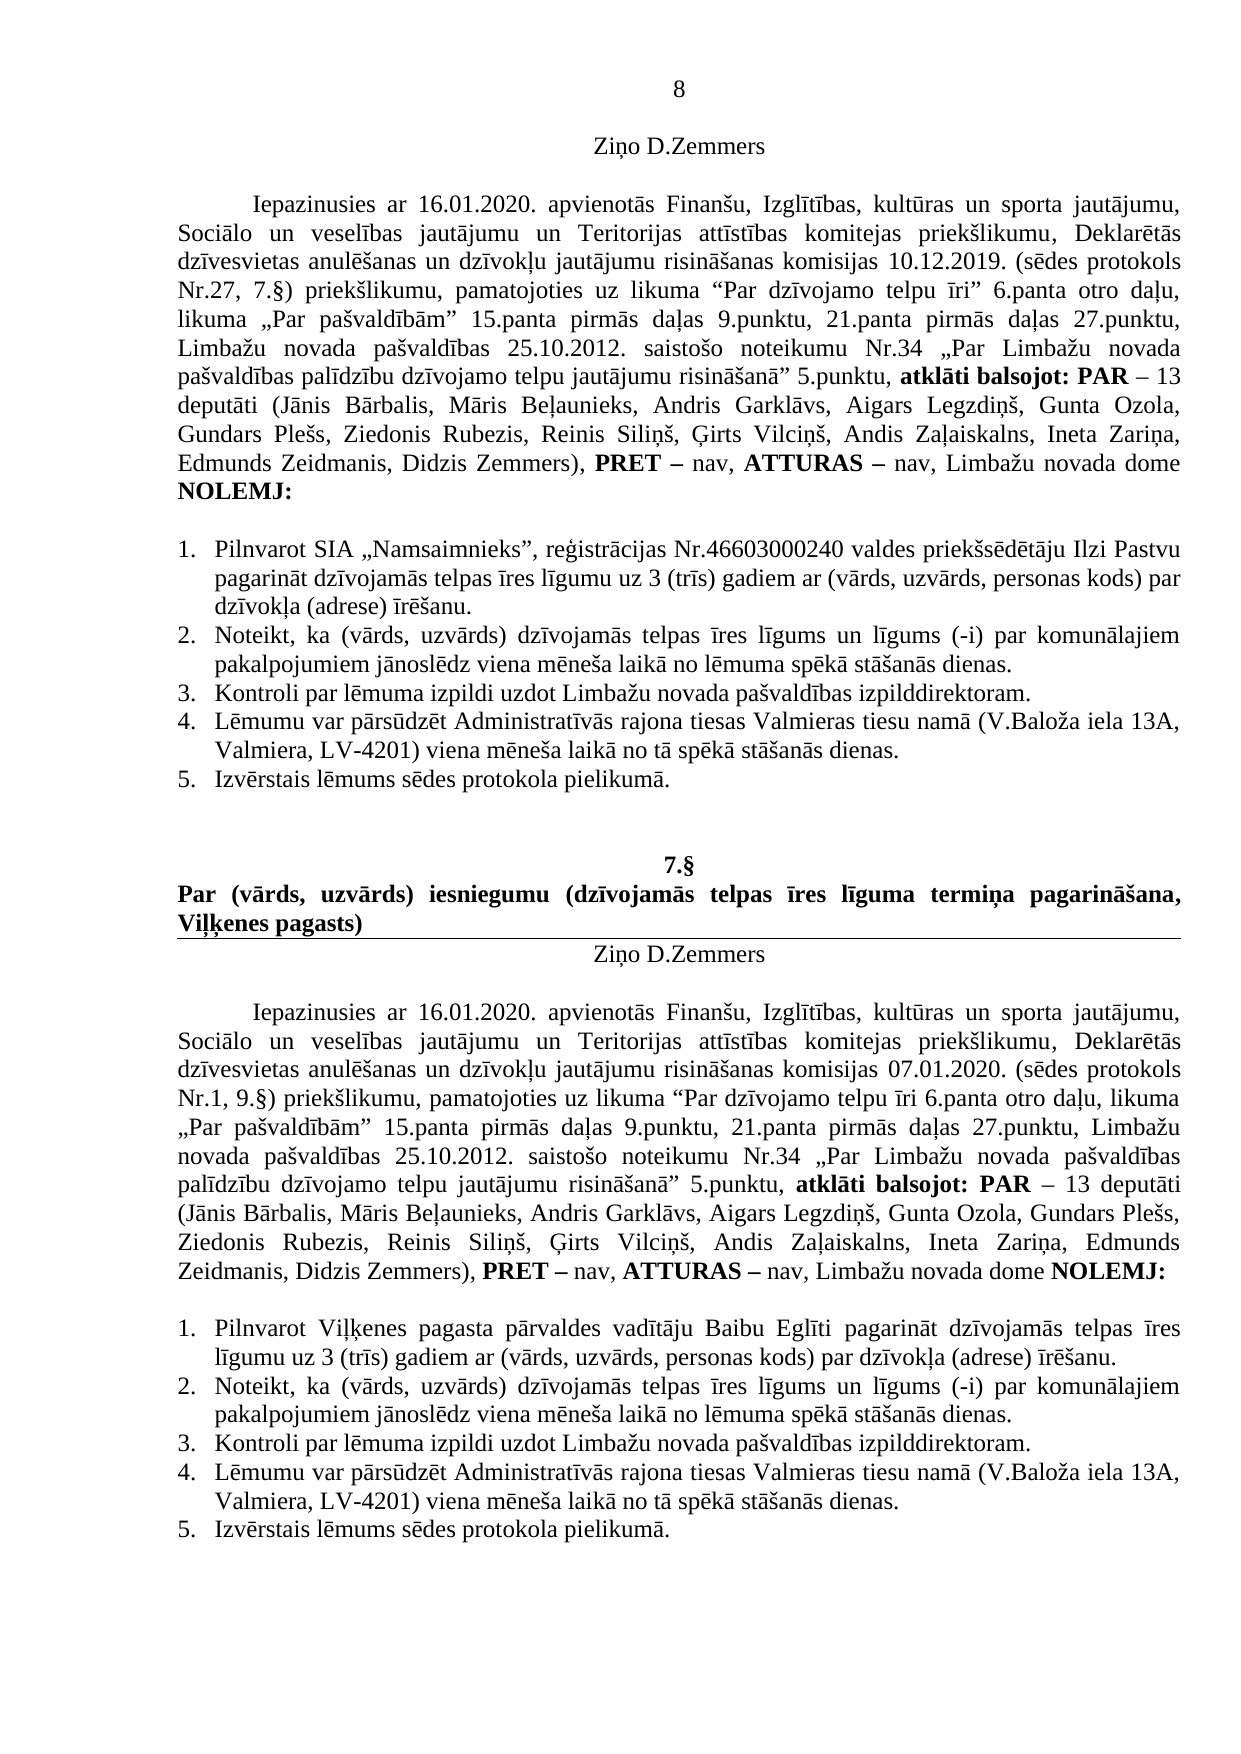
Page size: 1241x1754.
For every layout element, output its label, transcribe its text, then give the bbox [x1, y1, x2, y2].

list Kontroli par lēmuma izpildi uzdot Limbažu novada pašvaldības izpilddirektoram. [177, 1428, 1181, 1457]
list Izvērstais lēmums sēdes protokola pielikumā. [177, 764, 1181, 793]
list Noteikt, ka (vārds, uzvārds) dzīvojamās telpas īres līgums un līgums (-i) par komunālajiem pakalpojumiem jānoslēdz viena mēneša laikā no lēmuma spēkā stāšanās dienas. [177, 1371, 1181, 1428]
list Noteikt, ka (vārds, uzvārds) dzīvojamās telpas īres līgums un līgums (-i) par komunālajiem pakalpojumiem jānoslēdz viena mēneša laikā no lēmuma spēkā stāšanās dienas. [177, 620, 1181, 678]
list Pilnvarot SIA „Namsaimnieks”, reģistrācijas Nr.46603000240 valdes priekšsēdētāju Ilzi Pastvu pagarināt dzīvojamās telpas īres līgumu uz 3 (trīs) gadiem ar (vārds, uzvārds, personas kods) par dzīvokļa (adrese) īrēšanu. [177, 534, 1181, 620]
list Pilnvarot Viļķenes pagasta pārvaldes vadītāju Baibu Eglīti pagarināt dzīvojamās telpas īres līgumu uz 3 (trīs) gadiem ar (vārds, uzvārds, personas kods) par dzīvokļa (adrese) īrēšanu. [177, 1313, 1181, 1371]
list Lēmumu var pārsūdzēt Administratīvās rajona tiesas Valmieras tiesu namā (V.Baloža iela 13A, Valmiera, LV-4201) viena mēneša laikā no tā spēkā stāšanās dienas. [177, 706, 1181, 764]
text Ziņo D.Zemmers [177, 131, 1181, 160]
text Ziņo D.Zemmers [177, 939, 1181, 968]
list Izvērstais lēmums sēdes protokola pielikumā. [177, 1514, 1181, 1543]
text Iepazinusies ar 16.01.2020. apvienotās Finanšu, Izglītības, kultūras un sporta jautājumu, Sociālo un veselības jautājumu un Teritorijas attīstības komitejas priekšlikumu, Deklarētās dzīvesvietas anulēšanas un dzīvokļu jautājumu risināšanas komisijas 07.01.2020. (sēdes protokols Nr.1, 9.§) priekšlikumu, pamatojoties uz likuma “Par dzīvojamo telpu īri 6.panta otro daļu, likuma „Par pašvaldībām” 15.panta pirmās daļas 9.punktu, 21.panta pirmās daļas 27.punktu, Limbažu novada pašvaldības 25.10.2012. saistošo noteikumu Nr.34 „Par Limbažu novada pašvaldības palīdzību dzīvojamo telpu jautājumu risināšanā” 5.punktu, atklāti balsojot: PAR – 13 deputāti (Jānis Bārbalis, Māris Beļaunieks, Andris Garklāvs, Aigars Legzdiņš, Gunta Ozola, Gundars Plešs, Ziedonis Rubezis, Reinis Siliņš, Ģirts Vilciņš, Andis Zaļaiskalns, Ineta Zariņa, Edmunds Zeidmanis, Didzis Zemmers), PRET – nav, ATTURAS – nav, Limbažu novada dome NOLEMJ: [177, 997, 1181, 1284]
list Kontroli par lēmuma izpildi uzdot Limbažu novada pašvaldības izpilddirektoram. [177, 678, 1181, 706]
text Par (vārds, uzvārds) iesniegumu (dzīvojamās telpas īres līguma termiņa pagarināšana, Viļķenes pagasts) [177, 879, 1181, 938]
text Iepazinusies ar 16.01.2020. apvienotās Finanšu, Izglītības, kultūras un sporta jautājumu, Sociālo un veselības jautājumu un Teritorijas attīstības komitejas priekšlikumu, Deklarētās dzīvesvietas anulēšanas un dzīvokļu jautājumu risināšanas komisijas 10.12.2019. (sēdes protokols Nr.27, 7.§) priekšlikumu, pamatojoties uz likuma “Par dzīvojamo telpu īri” 6.panta otro daļu, likuma „Par pašvaldībām” 15.panta pirmās daļas 9.punktu, 21.panta pirmās daļas 27.punktu, Limbažu novada pašvaldības 25.10.2012. saistošo noteikumu Nr.34 „Par Limbažu novada pašvaldības palīdzību dzīvojamo telpu jautājumu risināšanā” 5.punktu, atklāti balsojot: PAR – 13 deputāti (Jānis Bārbalis, Māris Beļaunieks, Andris Garklāvs, Aigars Legzdiņš, Gunta Ozola, Gundars Plešs, Ziedonis Rubezis, Reinis Siliņš, Ģirts Vilciņš, Andis Zaļaiskalns, Ineta Zariņa, Edmunds Zeidmanis, Didzis Zemmers), PRET – nav, ATTURAS – nav, Limbažu novada dome NOLEMJ: [177, 189, 1181, 505]
list Lēmumu var pārsūdzēt Administratīvās rajona tiesas Valmieras tiesu namā (V.Baloža iela 13A, Valmiera, LV-4201) viena mēneša laikā no tā spēkā stāšanās dienas. [177, 1457, 1181, 1514]
text 7.§ [177, 850, 1181, 879]
